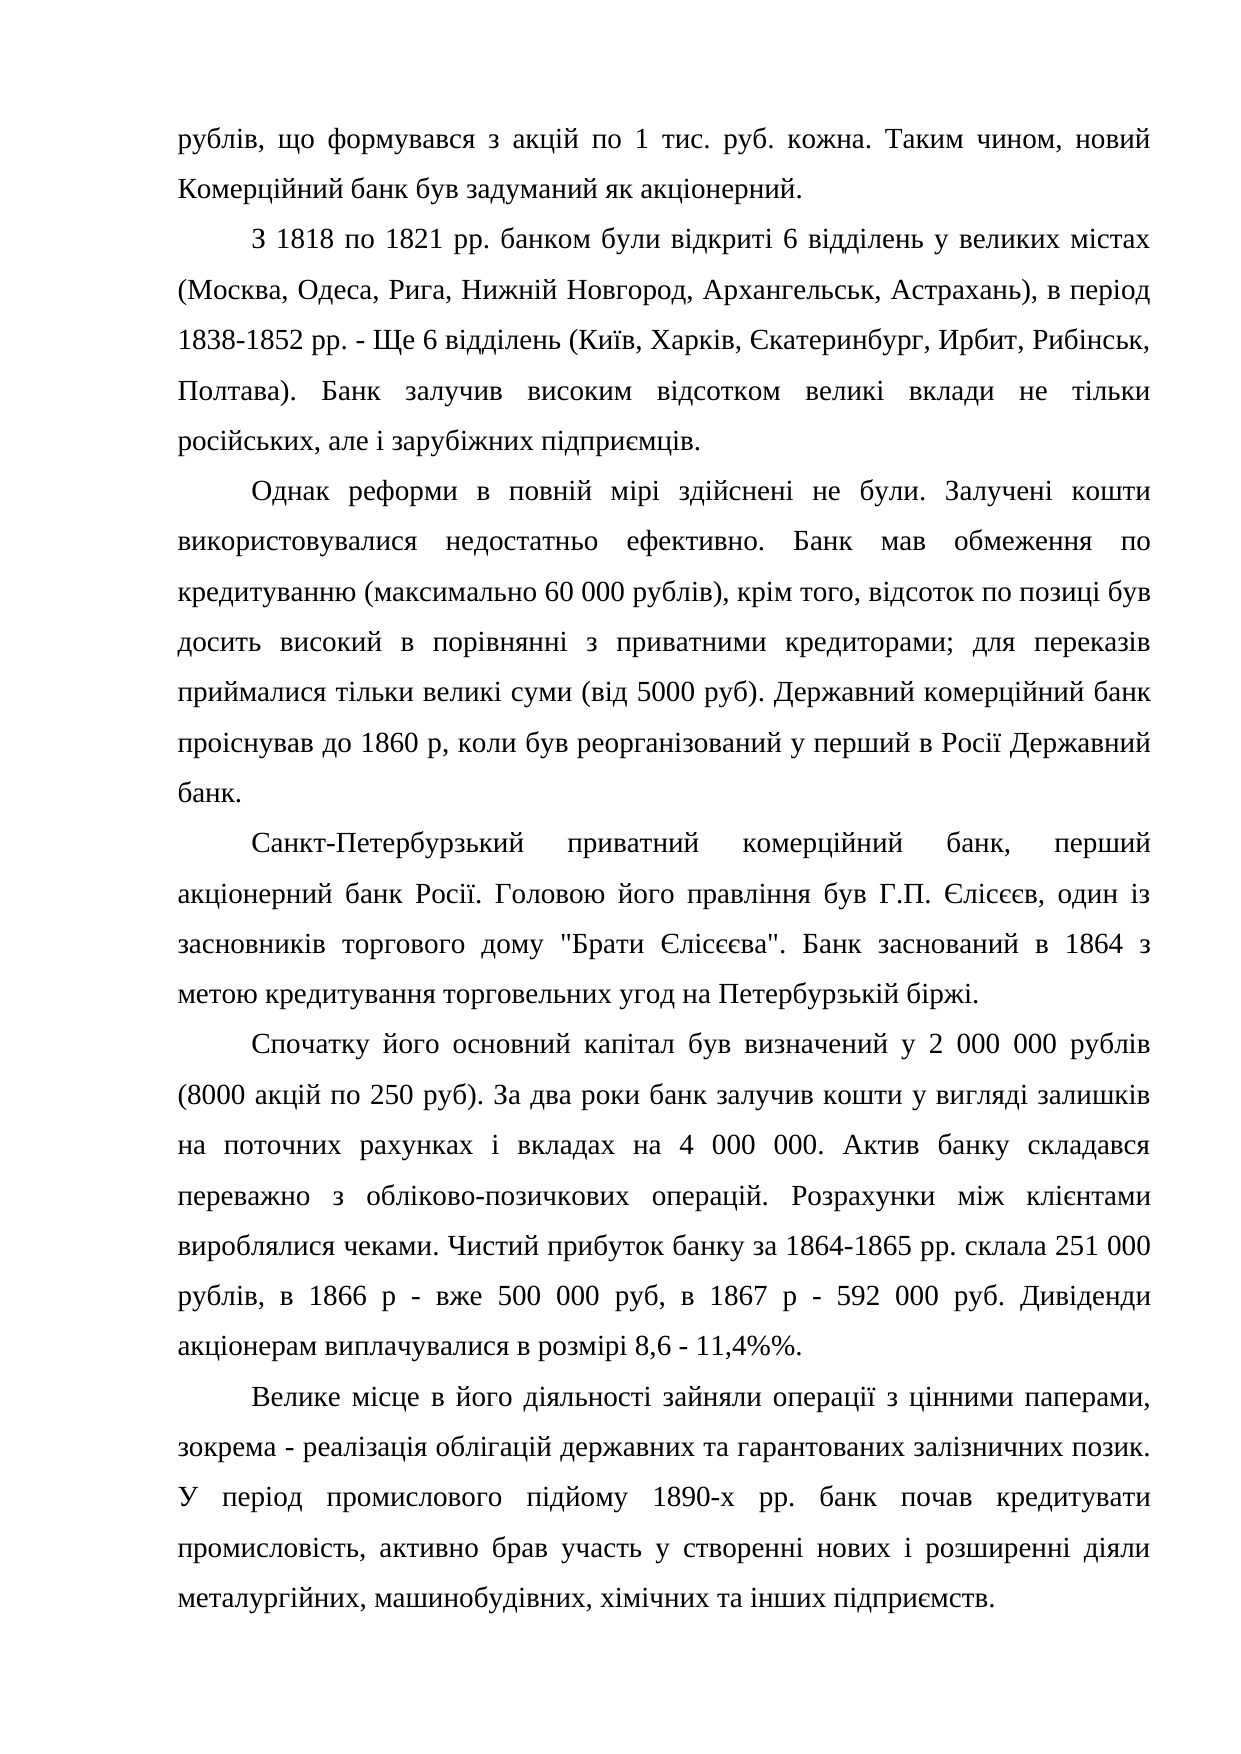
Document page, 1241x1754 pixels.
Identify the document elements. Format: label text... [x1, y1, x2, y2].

text Санкт-Петербурзький приватний комерційний банк, перший акціонерний банк Росії. Головою його правління був Г.П. Єлісєєв, один із засновників торгового дому "Брати Єлісєєва". Банк заснований в 1864 з метою кредитування торговельних угод на Петербурзькій біржі. [177, 825, 1152, 1010]
text З 1818 по 1821 рр. банком були відкриті 6 відділень у великих містах (Москва, Одеса, Рига, Нижній Новгород, Архангельськ, Астрахань), в період 1838-1852 рр. - Ще 6 відділень (Київ, Харків, Єкатеринбург, Ирбит, Рибінськ, Полтава). Банк залучив високим відсотком великі вклади не тільки російських, але і зарубіжних підприємців. [177, 222, 1152, 456]
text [177, 121, 1152, 205]
text Однак реформи в повній мірі здійснені не були. Залучені кошти використовувалися недостатньо ефективно. Банк мав обмеження по кредитуванню (максимально 60 000 рублів), крім того, відсоток по позиці був досить високий в порівнянні з приватними кредиторами; для переказів приймалися тільки великі суми (від 5000 руб). Державний комерційний банк проіснував до 1860 р, коли був реорганізований у перший в Росії Державний банк. [177, 473, 1152, 809]
text Спочатку його основний капітал був визначений у 2 000 000 рублів (8000 акцій по 250 руб). За два роки банк залучив кошти у вигляді залишків на поточних рахунках і вкладах на 4 000 000. Актив банку складався переважно з обліково-позичкових операцій. Розрахунки між клієнтами вироблялися чеками. Чистий прибуток банку за 1864-1865 рр. склала 251 000 рублів, в 1866 р - вже 500 000 руб, в 1867 р - 592 000 руб. Дивіденди акціонерам виплачувалися в розмірі 8,6 - 11,4%%. [177, 1027, 1152, 1362]
text Велике місце в його діяльності зайняли операції з цінними паперами, зокрема - реалізація облігацій державних та гарантованих залізничних позик. У період промислового підйому 1890-х рр. банк почав кредитувати промисловість, активно брав участь у створенні нових і розширенні діяли металургійних, машинобудівних, хімічних та інших підприємств. [177, 1379, 1152, 1614]
